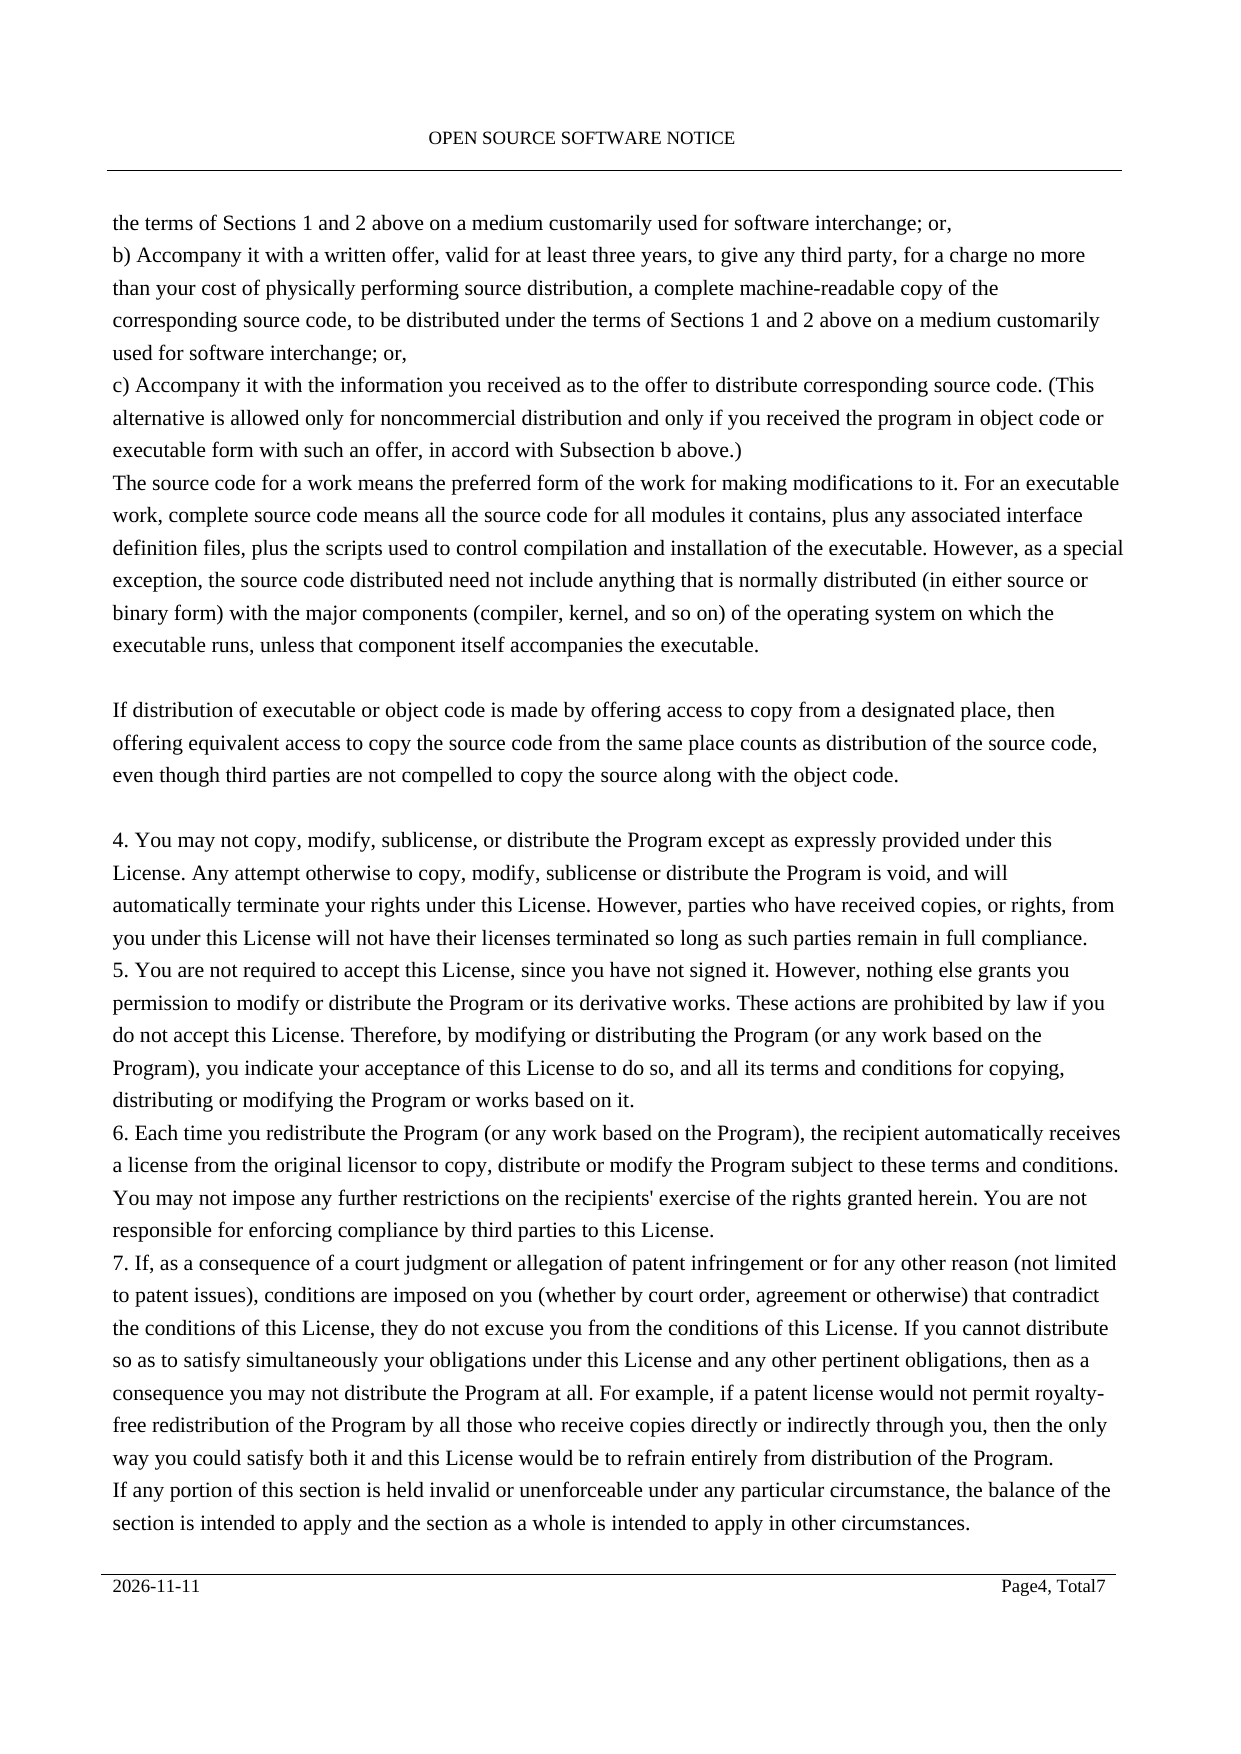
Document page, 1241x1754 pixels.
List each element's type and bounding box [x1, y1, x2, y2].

text [112, 206, 1128, 1539]
